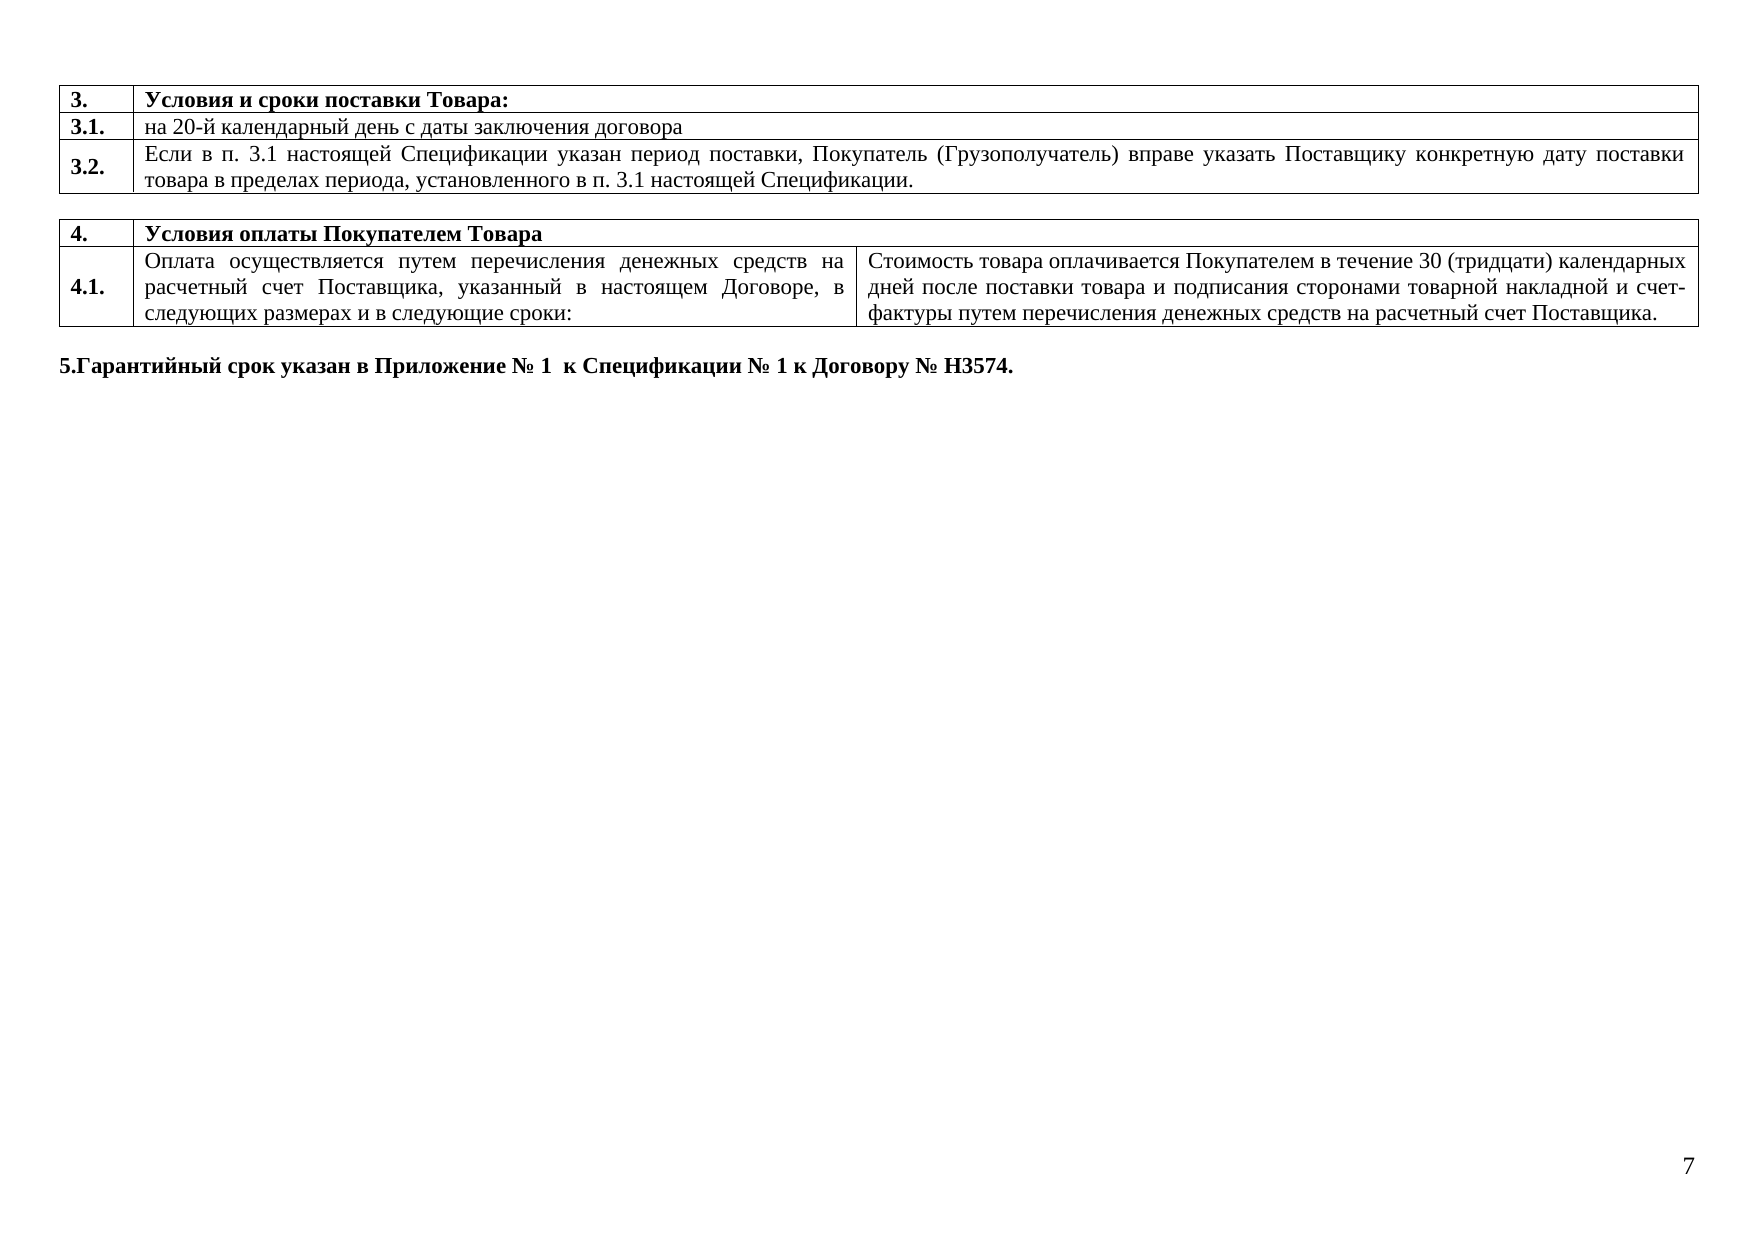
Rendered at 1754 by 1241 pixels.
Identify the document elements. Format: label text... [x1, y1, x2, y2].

table_header 4. [60, 220, 133, 246]
table_header Условия оплаты Покупателем Товара [134, 220, 1698, 246]
table_cell 4.1. [60, 247, 133, 326]
table_cell 3.1. [60, 113, 133, 139]
table_cell Если в п. 3.1 настоящей Спецификации указан период поставки, Покупатель (Грузополучатель) вправе указать Поставщику конкретную дату поставки товара в пределах периода, установленного в п. 3.1 настоящей Спецификации. [134, 140, 1698, 192]
table_header Условия и сроки поставки Товара: [134, 86, 1698, 112]
table_header 3. [60, 86, 133, 112]
table_cell на 20-й календарный день с даты заключения договора [134, 113, 1698, 139]
table_cell 3.2. [60, 140, 133, 192]
table_cell Стоимость товара оплачивается Покупателем в течение 30 (тридцати) календарных дней после поставки товара и подписания сторонами товарной накладной и счет-фактуры путем перечисления денежных средств на расчетный счет Поставщика. [857, 247, 1698, 326]
text 5.Гарантийный срок указан в Приложение № 1 к Спецификации № 1 к Договору № Н3574. [59, 353, 1695, 379]
table_cell Оплата осуществляется путем перечисления денежных средств на расчетный счет Поставщика, указанный в настоящем Договоре, в следующих размерах и в следующие сроки: [134, 247, 856, 326]
